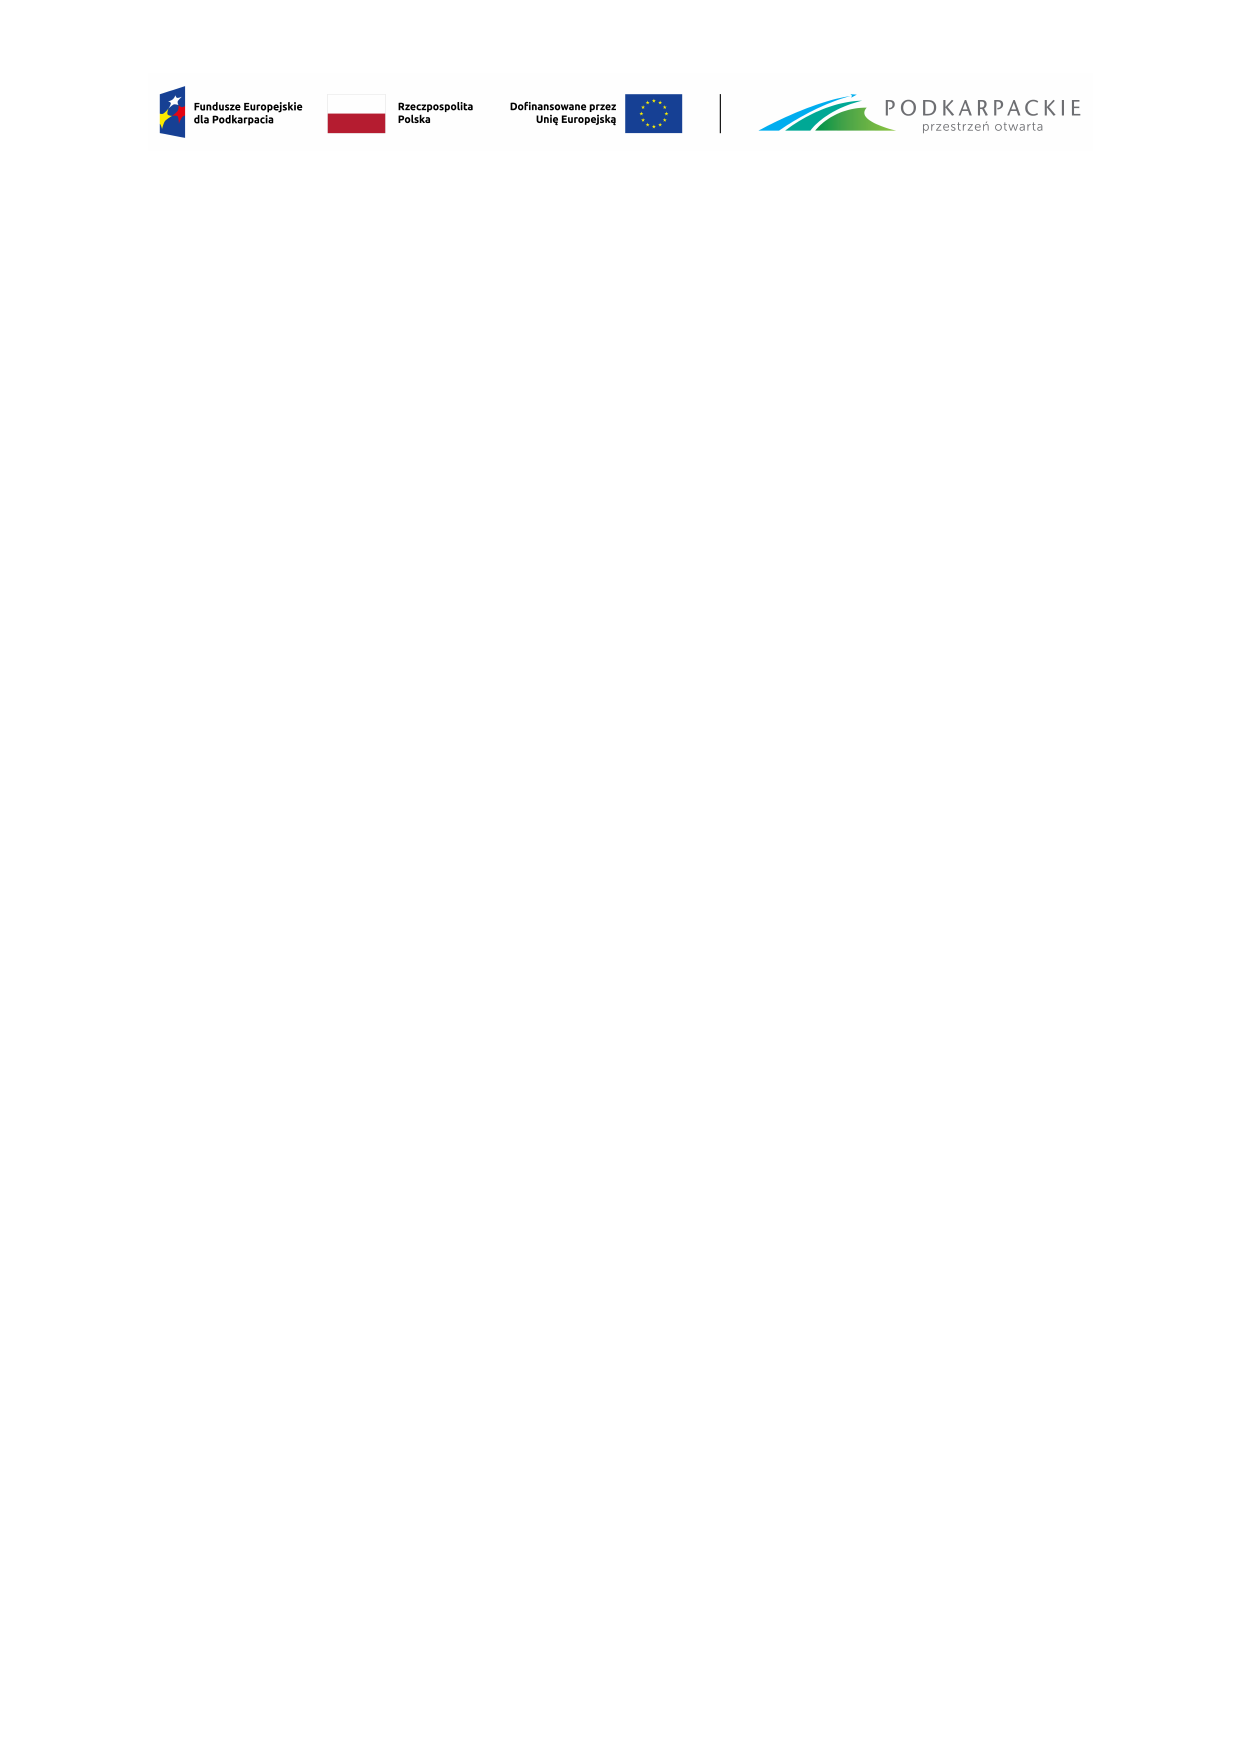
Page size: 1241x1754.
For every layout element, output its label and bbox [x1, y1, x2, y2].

picture [147, 73, 1093, 151]
